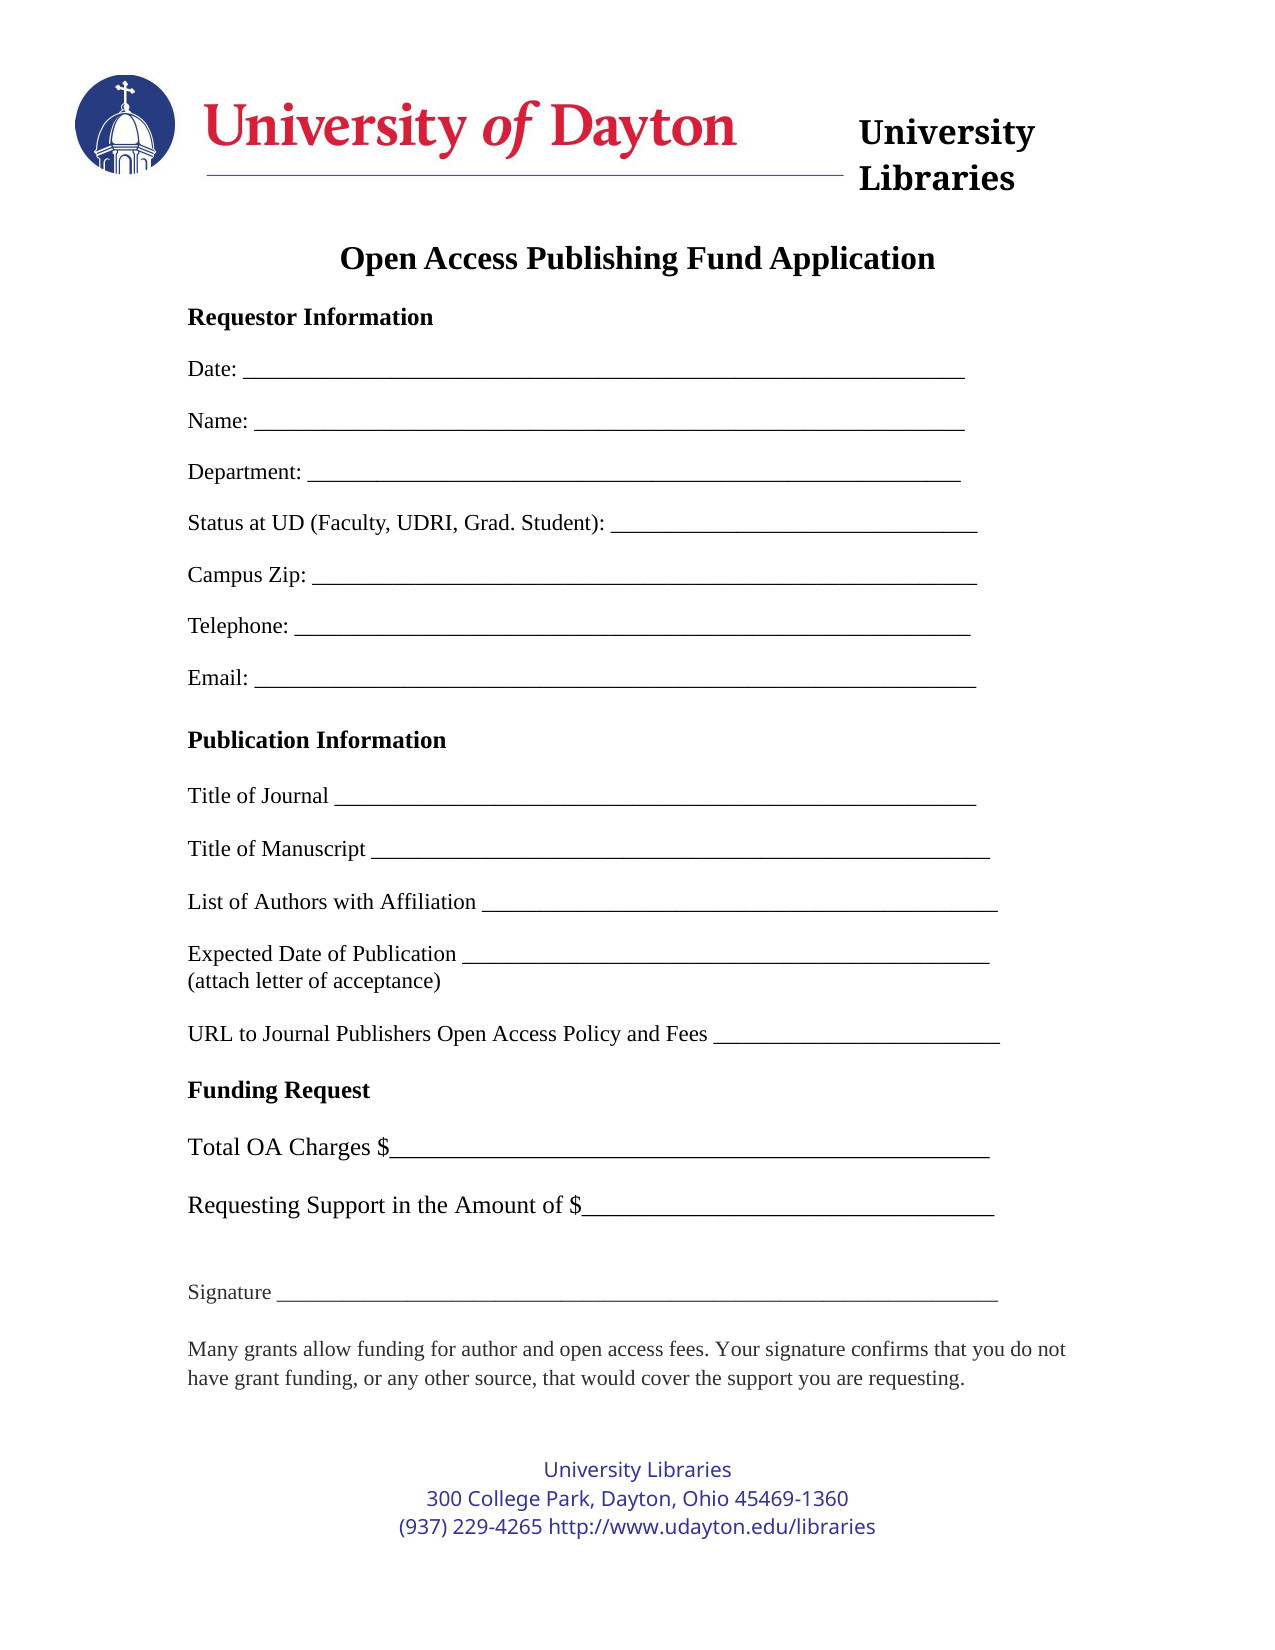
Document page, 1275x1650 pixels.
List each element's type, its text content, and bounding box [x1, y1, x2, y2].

text Title of Journal ________________________________________________________ [187, 782, 1087, 809]
text Signature __________________________________________________________________ [187, 1276, 1087, 1304]
text Many grants allow funding for author and open access fees. Your signature confirms that you do not have grant funding, or any other source, that would cover the support you are requesting. [187, 1333, 1087, 1390]
text Title of Manuscript ______________________________________________________ [187, 835, 1087, 861]
text List of Authors with Affiliation _____________________________________________ [187, 888, 1087, 914]
subtitle Open Access Publishing Fund Application [187, 238, 1087, 277]
subtitle Status at UD (Faculty, UDRI, Grad. Student): ________________________________ [187, 509, 1087, 536]
text URL to Journal Publishers Open Access Policy and Fees _________________________ [187, 1019, 1087, 1046]
subtitle Date: _______________________________________________________________ [187, 355, 1087, 382]
text Funding Request [187, 1075, 1087, 1103]
subtitle Name: ______________________________________________________________ [187, 407, 1087, 433]
subtitle Email: _______________________________________________________________ [187, 663, 1087, 690]
text Expected Date of Publication ______________________________________________ (attach letter of acceptance) [187, 941, 1087, 993]
subtitle Department: _________________________________________________________ [187, 458, 1087, 484]
text Requesting Support in the Amount of $_________________________________ [187, 1190, 1087, 1218]
subtitle Campus Zip: __________________________________________________________ [187, 561, 1087, 587]
text Total OA Charges $________________________________________________ [187, 1132, 1087, 1161]
subtitle Requestor Information [187, 302, 1087, 330]
subtitle Telephone: ___________________________________________________________ [187, 612, 1087, 638]
picture [75, 75, 1200, 179]
text Publication Information [187, 725, 1087, 754]
